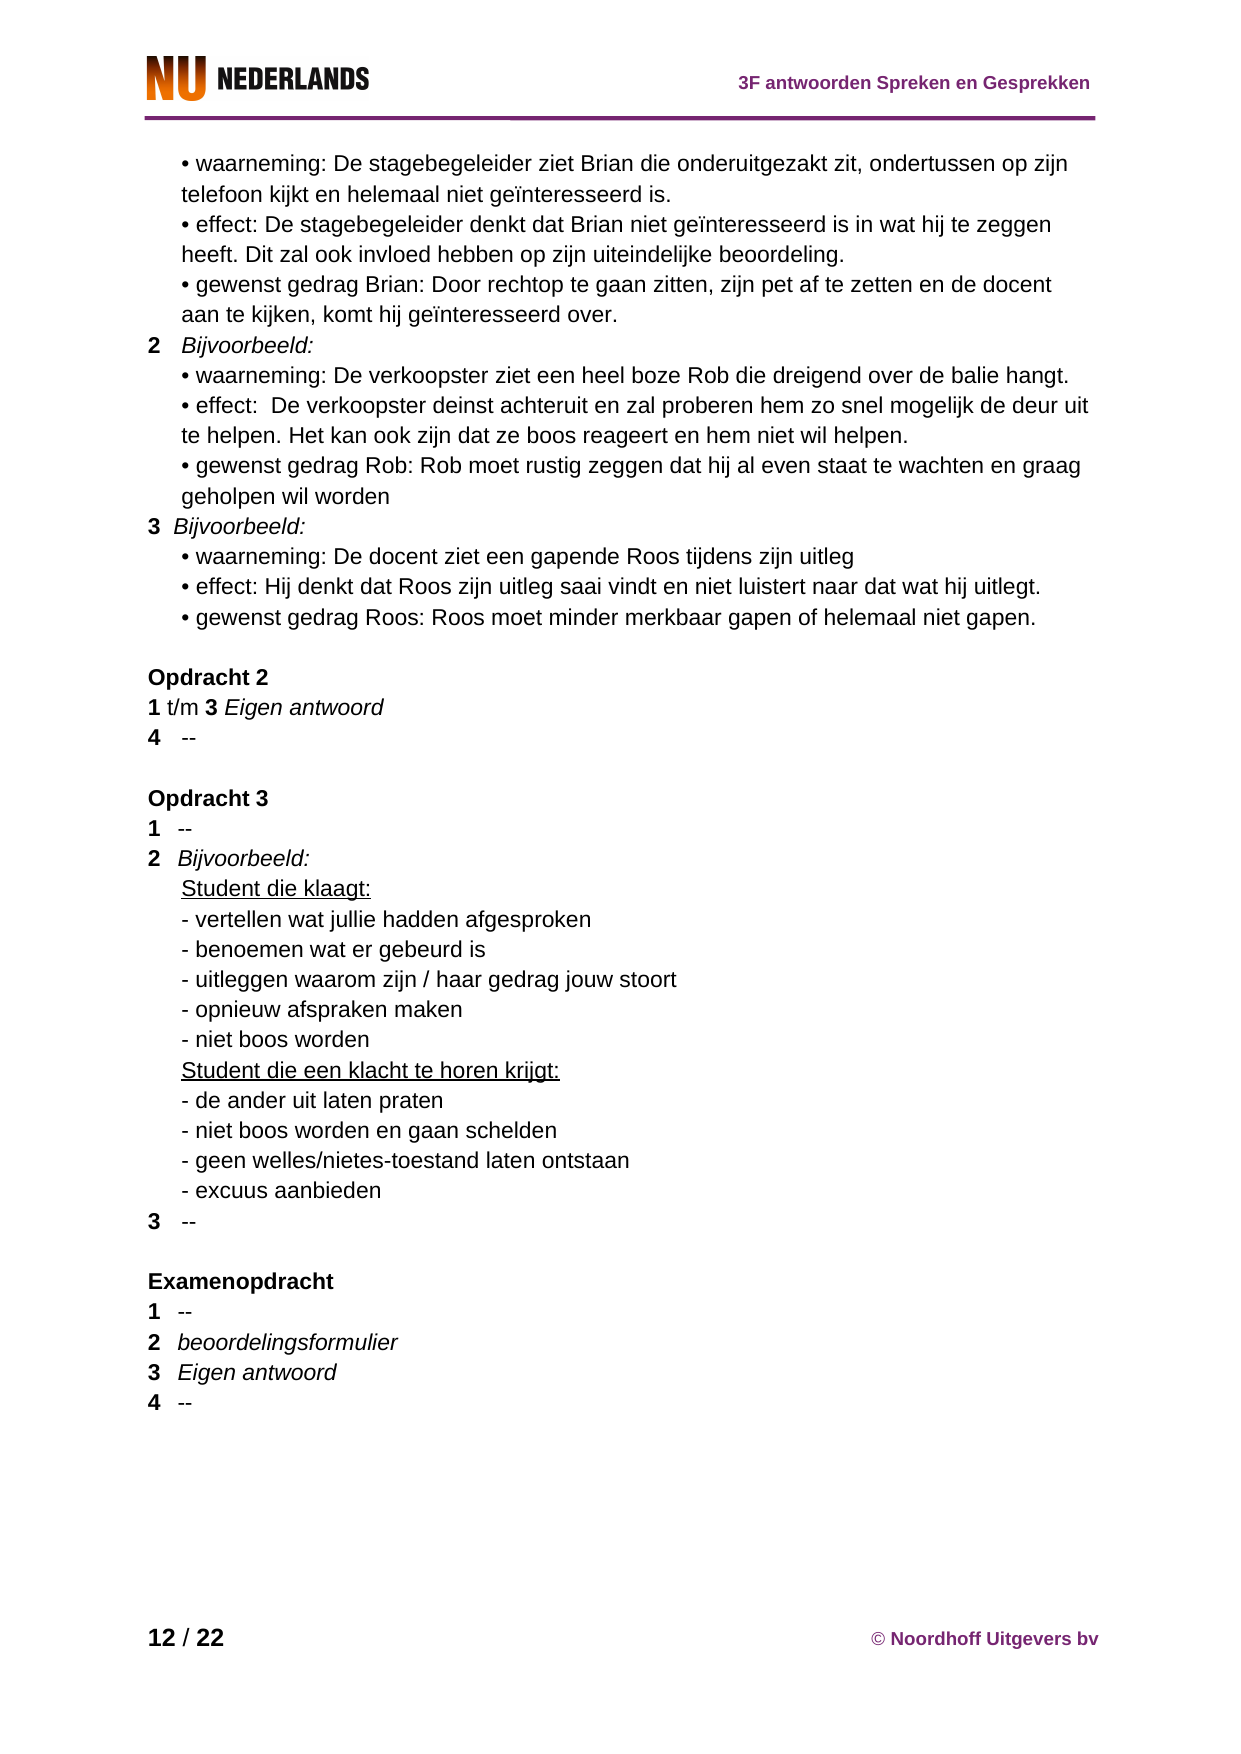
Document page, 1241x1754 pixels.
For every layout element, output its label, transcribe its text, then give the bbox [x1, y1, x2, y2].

picture [146, 56, 369, 101]
text • gewenst gedrag Brian: Door rechtop te gaan zitten, zijn pet af te zetten en de docent aan te kijken, komt hij geïnteresseerd over. [181, 271, 1093, 328]
text - niet boos worden [148, 1026, 1093, 1053]
text - excuus aanbieden [148, 1177, 1093, 1204]
text • effect: De stagebegeleider denkt dat Brian niet geïnteresseerd is in wat hij te zeggen heeft. Dit zal ook invloed hebben op zijn uiteindelijke beoordeling. [181, 211, 1093, 267]
text 2 Bijvoorbeeld: [148, 332, 1093, 358]
text 3 -- [148, 1208, 1093, 1234]
text 2 Bijvoorbeeld: [148, 845, 1093, 872]
text 3 Eigen antwoord [148, 1359, 1093, 1385]
text • waarneming: De docent ziet een gapende Roos tijdens zijn uitleg [148, 543, 1093, 569]
text • gewenst gedrag Roos: Roos moet minder merkbaar gapen of helemaal niet gapen. [148, 603, 1093, 630]
text - de ander uit laten praten [148, 1087, 1093, 1113]
text Student die klaagt: [148, 875, 1093, 902]
text 3 Bijvoorbeeld: [148, 513, 1093, 539]
text - niet boos worden en gaan schelden [148, 1117, 1093, 1143]
text • waarneming: De stagebegeleider ziet Brian die onderuitgezakt zit, ondertussen op zijn telefoon kijkt en helemaal niet geïnteresseerd is. [181, 130, 1093, 207]
text • gewenst gedrag Rob: Rob moet rustig zeggen dat hij al even staat te wachten en graag geholpen wil worden [181, 452, 1093, 509]
text - uitleggen waarom zijn / haar gedrag jouw stoort [148, 966, 1093, 992]
text 1 t/m 3 Eigen antwoord [148, 694, 1093, 721]
text - vertellen wat jullie hadden afgesproken [148, 906, 1093, 932]
text 1 -- [148, 815, 1093, 841]
text 4 -- [148, 724, 1093, 751]
text • effect: De verkoopster deinst achteruit en zal proberen hem zo snel mogelijk de deur uit te helpen. Het kan ook zijn dat ze boos reageert en hem niet wil helpen. [181, 392, 1093, 449]
text Opdracht 3 [148, 785, 1093, 811]
text • effect: Hij denkt dat Roos zijn uitleg saai vindt en niet luistert naar dat wat hij uitlegt. [181, 573, 1093, 600]
text - opnieuw afspraken maken [148, 996, 1093, 1023]
text 4 -- [148, 1389, 1093, 1415]
text - benoemen wat er gebeurd is [148, 936, 1093, 962]
text Examenopdracht [148, 1268, 1093, 1294]
text 1 -- [148, 1298, 1093, 1325]
text 2 beoordelingsformulier [148, 1328, 1093, 1355]
text Opdracht 2 [148, 664, 1093, 690]
text - geen welles/nietes-toestand laten ontstaan [148, 1147, 1093, 1174]
text • waarneming: De verkoopster ziet een heel boze Rob die dreigend over de balie hangt. [181, 362, 1093, 388]
text Student die een klacht te horen krijgt: [148, 1057, 1093, 1083]
